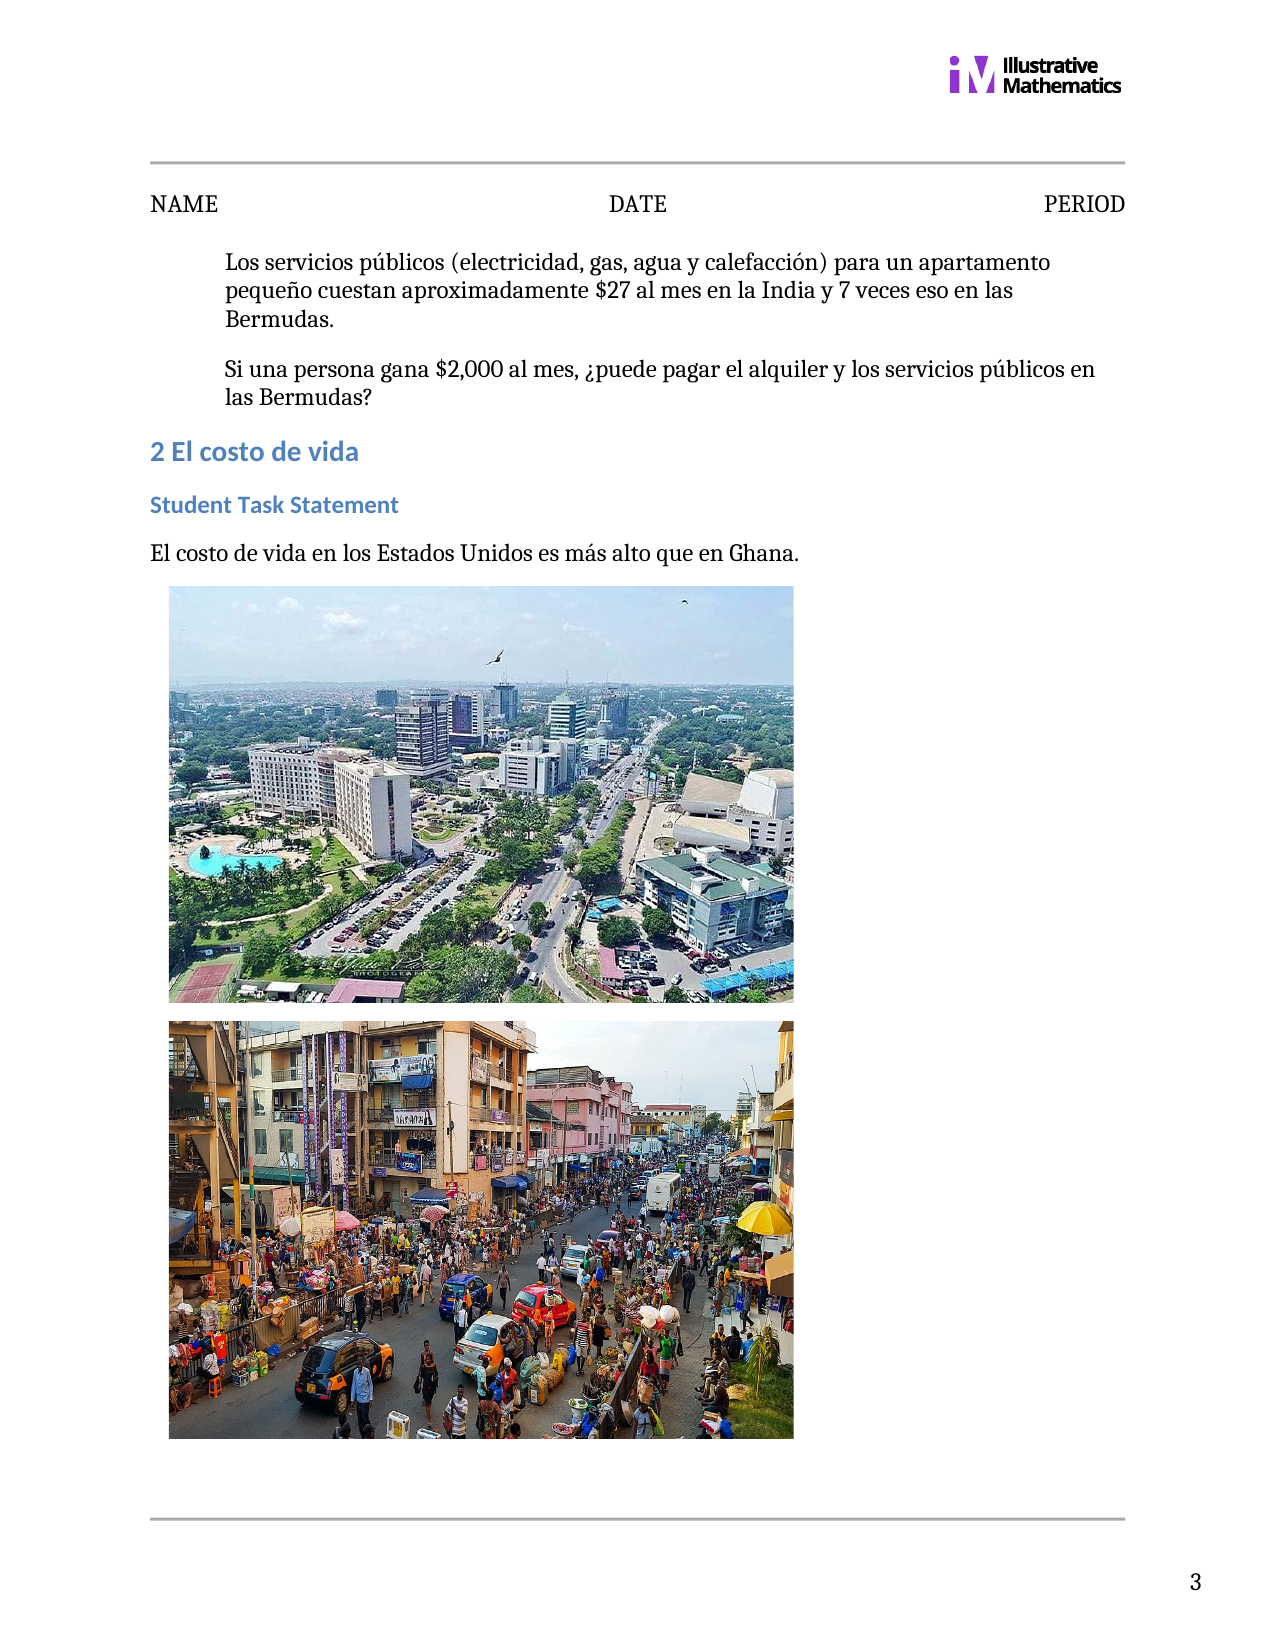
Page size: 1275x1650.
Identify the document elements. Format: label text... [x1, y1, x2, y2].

picture [168, 586, 794, 1003]
picture [168, 1021, 794, 1439]
list Si una persona gana $2,000 al mes, ¿puede pagar el alquiler y los servicios públicos en las Bermudas? [175, 354, 1125, 412]
list Los servicios públicos (electricidad, gas, agua y calefacción) para un apartamento pequeño cuestan aproximadamente $27 al mes en la India y 7 veces eso en las Bermudas. [175, 247, 1125, 334]
subtitle 2 El costo de vida [150, 433, 1125, 468]
picture [949, 55, 1121, 93]
subtitle Student Task Statement [150, 489, 1125, 520]
text El costo de vida en los Estados Unidos es más alto que en Ghana. [150, 539, 1125, 567]
